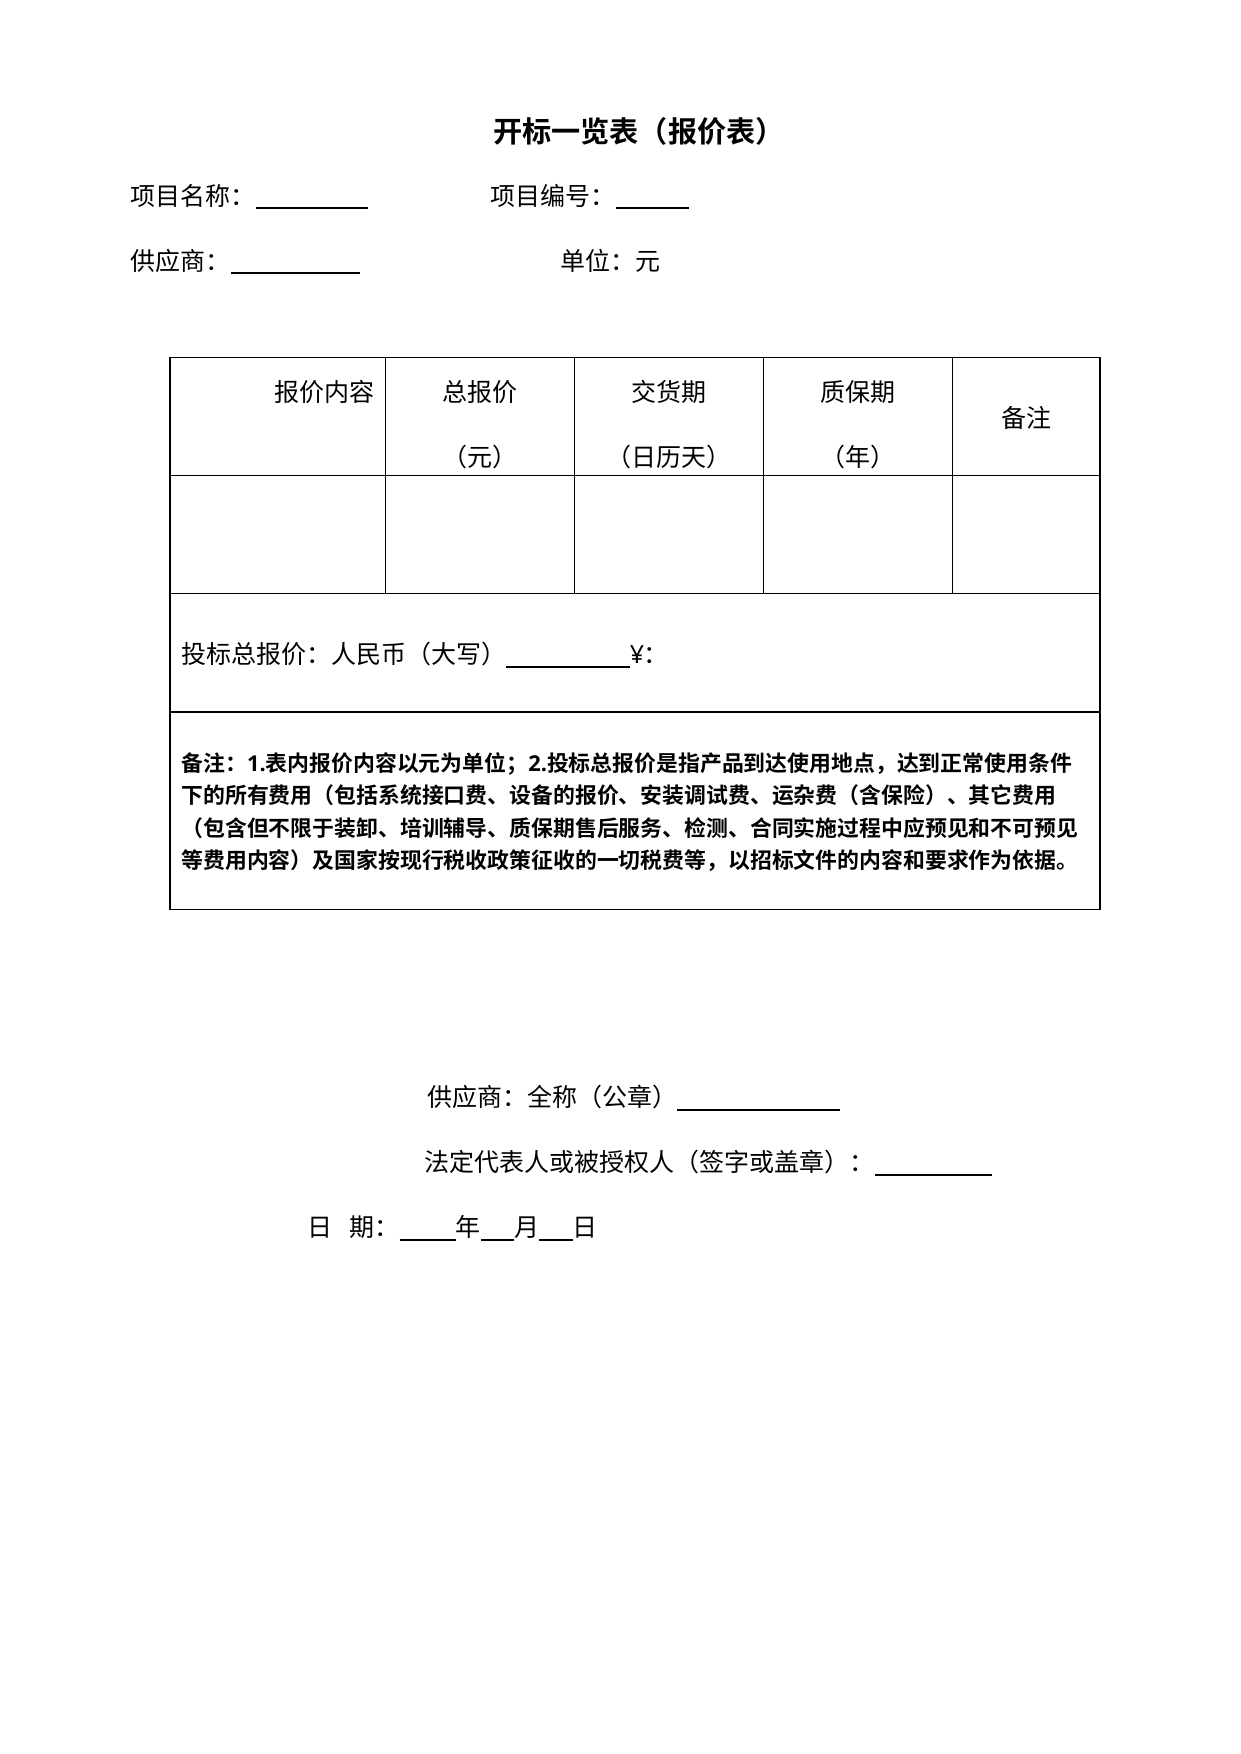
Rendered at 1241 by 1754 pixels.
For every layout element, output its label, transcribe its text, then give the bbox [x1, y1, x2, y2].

table_cell 投标总报价：人民币（大写） ¥： [171, 594, 1099, 711]
text 项目名称： 项目编号： [118, 162, 1152, 227]
text 日 期： 年 月 日 [118, 1193, 1152, 1258]
table_cell [764, 476, 952, 593]
table_cell 备注：1.表内报价内容以元为单位；2.投标总报价是指产品到达使用地点，达到正常使用条件下的所有费用（包括系统接口费、设备的报价、安装调试费、运杂费（含保险）、其它费用（包含但不限于装卸、培训辅导、质保期售后服务、检测、合同实施过程中应预见和不可预见等费用内容）及国家按现行税收政策征收的一切税费等，以招标文件的内容和要求作为依据。 [171, 713, 1099, 908]
table_header 交货期 （日历天） [575, 358, 763, 475]
text 供应商： 单位：元 [118, 227, 1152, 292]
table_cell [575, 476, 763, 593]
table_cell [386, 476, 574, 593]
table_cell [953, 476, 1099, 593]
text 开标一览表（报价表） [118, 97, 1152, 162]
table_header 备注 [953, 358, 1099, 475]
table_header 质保期 （年） [764, 358, 952, 475]
table_cell [171, 476, 385, 593]
text 法定代表人或被授权人（签字或盖章）： [118, 1128, 1152, 1193]
table_header 总报价 （元） [386, 358, 574, 475]
table_header 报价内容 投标内容 [171, 358, 385, 475]
text 供应商：全称（公章） [118, 1063, 1152, 1128]
